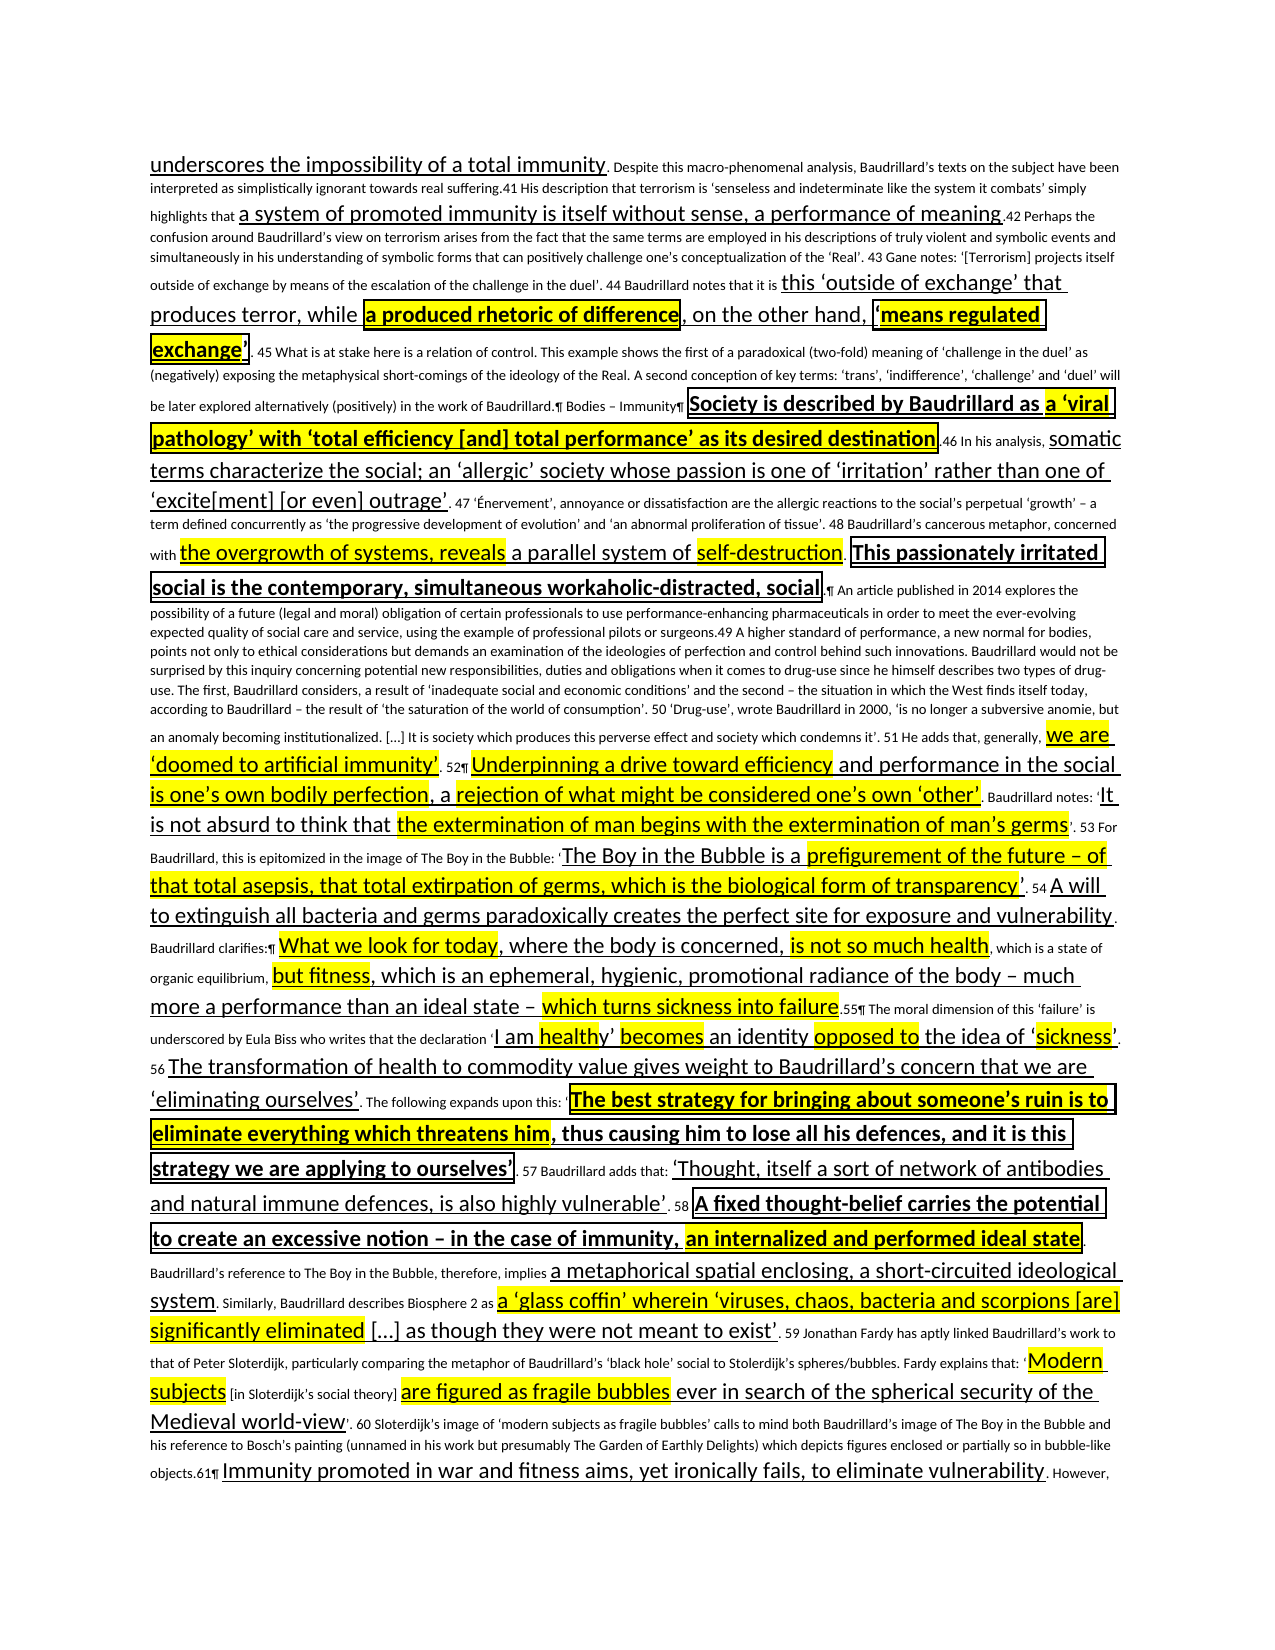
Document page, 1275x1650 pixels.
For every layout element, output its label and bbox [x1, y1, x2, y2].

text [150, 150, 1125, 1484]
